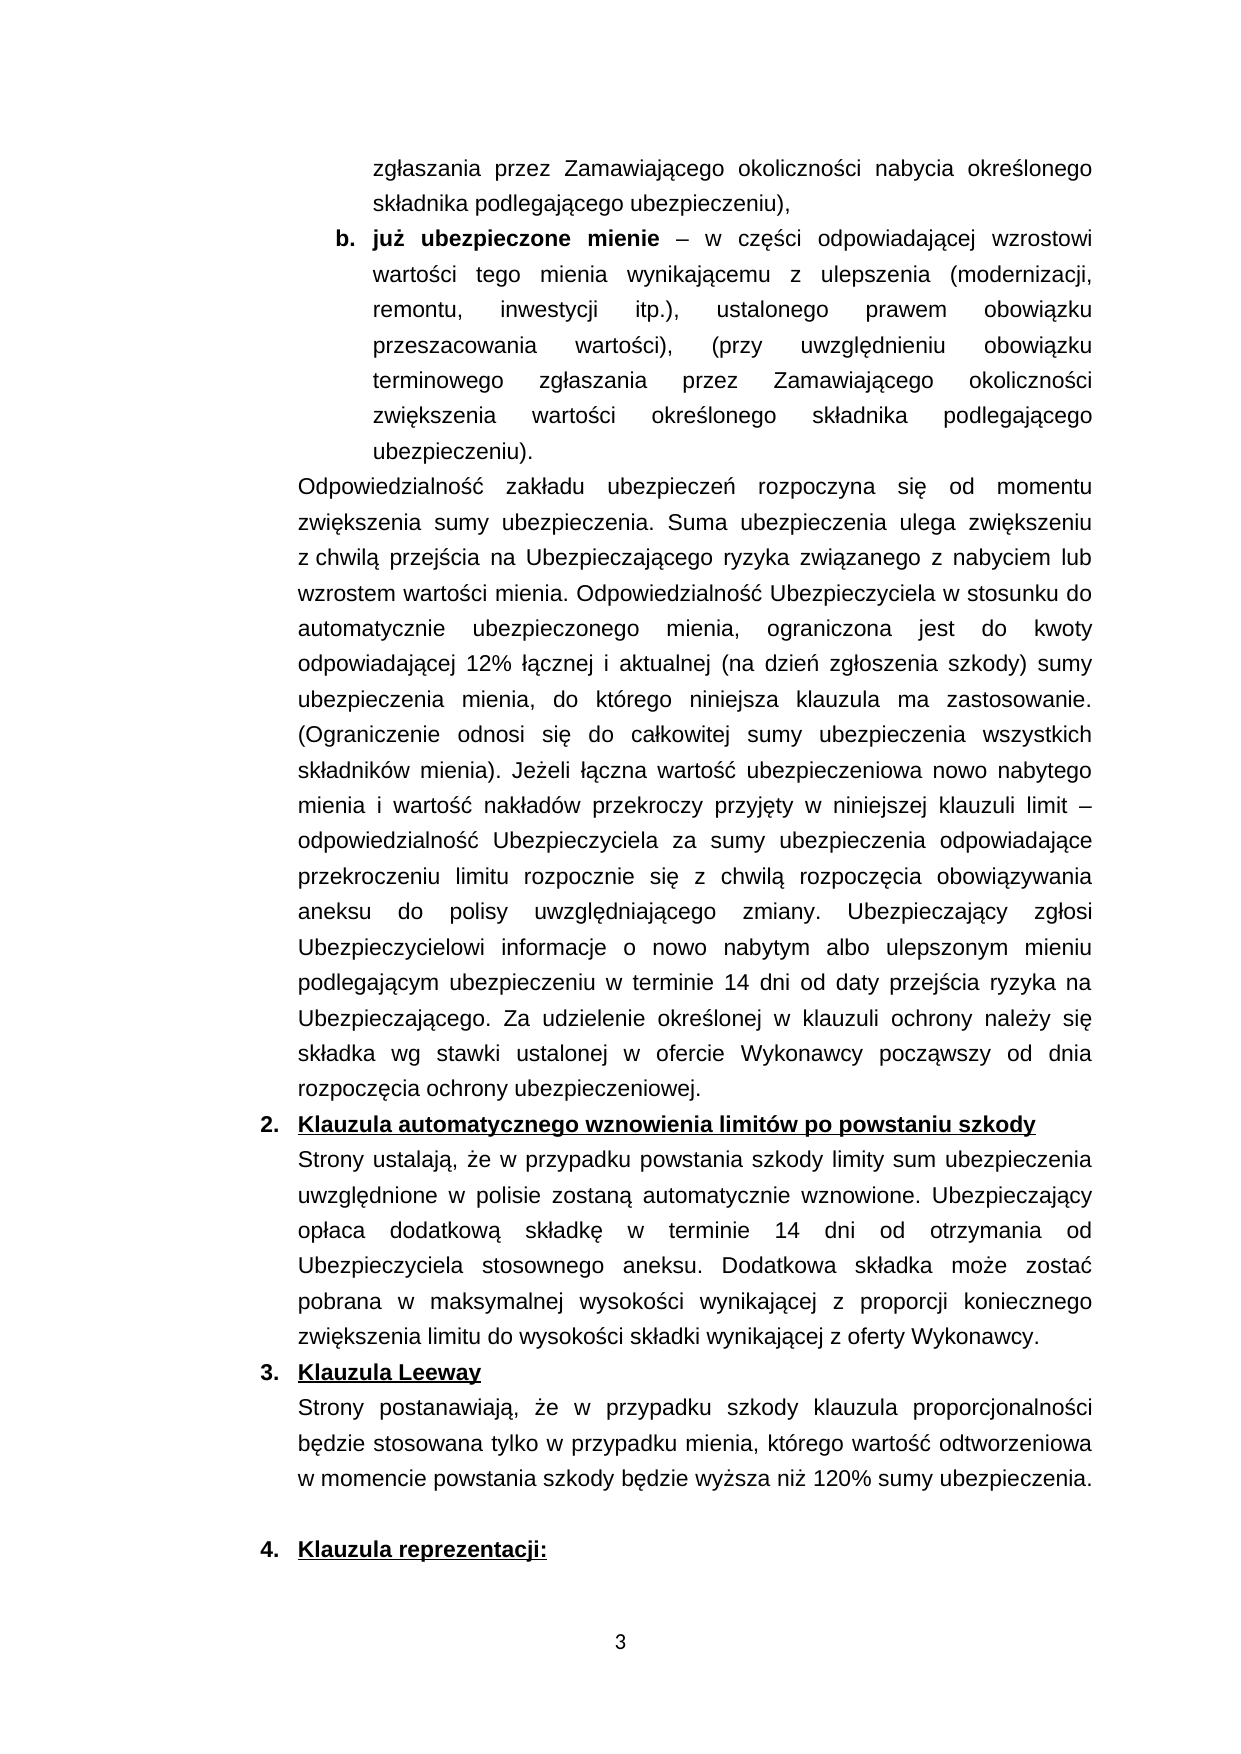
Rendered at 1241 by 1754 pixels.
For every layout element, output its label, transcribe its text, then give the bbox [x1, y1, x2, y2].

list już ubezpieczone mienie – w części odpowiadającej wzrostowi wartości tego mienia wynikającemu z ulepszenia (modernizacji, remontu, inwestycji itp.), ustalonego prawem obowiązku przeszacowania wartości), (przy uwzględnieniu obowiązku terminowego zgłaszania przez Zamawiającego okoliczności zwiększenia wartości określonego składnika podlegającego ubezpieczeniu). [335, 218, 1093, 466]
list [335, 148, 1093, 218]
list Klauzula Leeway [260, 1352, 1093, 1387]
list Klauzula automatycznego wznowienia limitów po powstaniu szkody [260, 1104, 1093, 1139]
text Strony ustalają, że w przypadku powstania szkody limity sum ubezpieczenia uwzględnione w polisie zostaną automatycznie wznowione. Ubezpieczający opłaca dodatkową składkę w terminie 14 dni od otrzymania od Ubezpieczyciela stosownego aneksu. Dodatkowa składka może zostać pobrana w maksymalnej wysokości wynikającej z proporcji koniecznego zwiększenia limitu do wysokości składki wynikającej z oferty Wykonawcy. [298, 1139, 1093, 1352]
text Odpowiedzialność zakładu ubezpieczeń rozpoczyna się od momentu zwiększenia sumy ubezpieczenia. Suma ubezpieczenia ulega zwiększeniu z chwilą przejścia na Ubezpieczającego ryzyka związanego z nabyciem lub wzrostem wartości mienia. Odpowiedzialność Ubezpieczyciela w stosunku do automatycznie ubezpieczonego mienia, ograniczona jest do kwoty odpowiadającej 12% łącznej i aktualnej (na dzień zgłoszenia szkody) sumy ubezpieczenia mienia, do którego niniejsza klauzula ma zastosowanie. (Ograniczenie odnosi się do całkowitej sumy ubezpieczenia wszystkich składników mienia). Jeżeli łączna wartość ubezpieczeniowa nowo nabytego mienia i wartość nakładów przekroczy przyjęty w niniejszej klauzuli limit – odpowiedzialność Ubezpieczyciela za sumy ubezpieczenia odpowiadające przekroczeniu limitu rozpocznie się z chwilą rozpoczęcia obowiązywania aneksu do polisy uwzględniającego zmiany. Ubezpieczający zgłosi Ubezpieczycielowi informacje o nowo nabytym albo ulepszonym mieniu podlegającym ubezpieczeniu w terminie 14 dni od daty przejścia ryzyka na Ubezpieczającego. Za udzielenie określonej w klauzuli ochrony należy się składka wg stawki ustalonej w ofercie Wykonawcy począwszy od dnia rozpoczęcia ochrony ubezpieczeniowej. [298, 466, 1093, 1104]
text Strony postanawiają, że w przypadku szkody klauzula proporcjonalności będzie stosowana tylko w przypadku mienia, którego wartość odtworzeniowa w momencie powstania szkody będzie wyższa niż 120% sumy ubezpieczenia. [298, 1387, 1093, 1529]
list Klauzula reprezentacji: [260, 1529, 1093, 1564]
